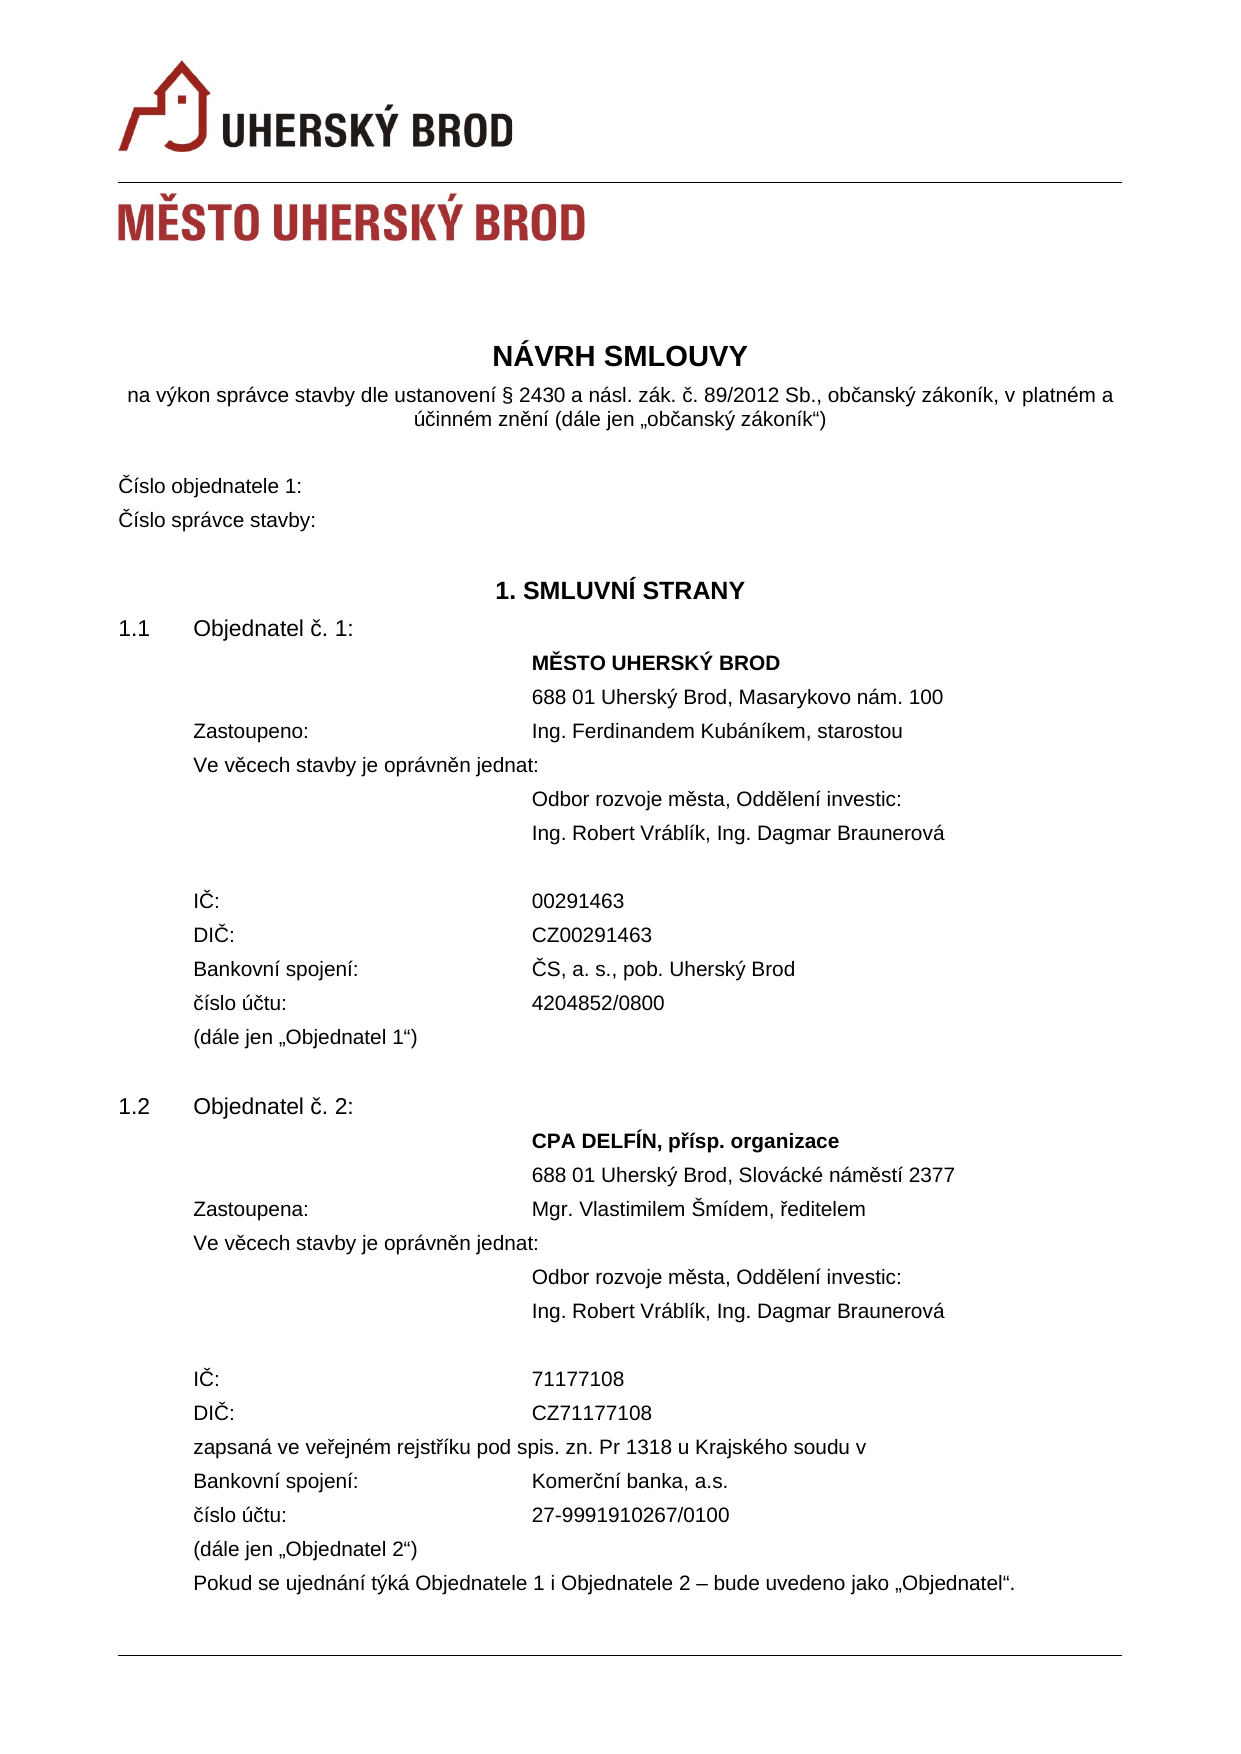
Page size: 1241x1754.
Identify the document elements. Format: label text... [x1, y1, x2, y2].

subtitle Objednatel č. 1: [118, 615, 1122, 641]
text zapsaná ve veřejném rejstříku pod spis. zn. Pr 1318 u Krajského soudu v [193, 1435, 1122, 1459]
text IČ: 71177108 [193, 1367, 1122, 1391]
text číslo účtu: 27-9991910267/0100 [193, 1503, 1122, 1527]
text DIČ: CZ00291463 [193, 923, 1122, 947]
picture [118, 60, 513, 152]
text Ing. Robert Vráblík, Ing. Dagmar Braunerová [193, 1299, 1122, 1323]
text Ve věcech stavby je oprávněn jednat: [193, 1231, 1122, 1255]
text DIČ: CZ71177108 [193, 1401, 1122, 1425]
text Zastoupeno: Ing. Ferdinandem Kubáníkem, starostou [193, 719, 1122, 743]
text na výkon správce stavby dle ustanovení § 2430 a násl. zák. č. 89/2012 Sb., občanský zákoník, v platném a účinném znění (dále jen „občanský zákoník“) [118, 382, 1122, 430]
text Pokud se ujednání týká Objednatele 1 i Objednatele 2 – bude uvedeno jako „Objednatel“. [193, 1571, 1122, 1594]
subtitle Objednatel č. 2: [118, 1093, 1122, 1119]
text Číslo správce stavby: [118, 508, 1122, 532]
text MĚSTO UHERSKÝ BROD [193, 651, 1122, 675]
text Zastoupena: Mgr. Vlastimilem Šmídem, ředitelem [193, 1197, 1122, 1221]
text Odbor rozvoje města, Oddělení investic: [193, 787, 1122, 811]
text Bankovní spojení: ČS, a. s., pob. Uherský Brod [193, 957, 1122, 981]
text 688 01 Uherský Brod, Masarykovo nám. 100 [193, 685, 1122, 709]
text Ve věcech stavby je oprávněn jednat: [193, 753, 1122, 777]
text 1. SMLUVNÍ STRANY [118, 576, 1122, 605]
text číslo účtu: 4204852/0800 [193, 991, 1122, 1015]
text IČ: 00291463 [193, 889, 1122, 913]
picture [118, 193, 585, 241]
text (dále jen „Objednatel 1“) [193, 1025, 1122, 1049]
text Ing. Robert Vráblík, Ing. Dagmar Braunerová [193, 821, 1122, 845]
text Odbor rozvoje města, Oddělení investic: [193, 1265, 1122, 1289]
text CPA DELFÍN, přísp. organizace [193, 1129, 1122, 1153]
text Číslo objednatele 1: [118, 474, 1122, 498]
title návrh smlouvy [118, 339, 1122, 372]
text (dále jen „Objednatel 2“) [193, 1537, 1122, 1561]
text 688 01 Uherský Brod, Slovácké náměstí 2377 [193, 1163, 1122, 1187]
text Bankovní spojení: Komerční banka, a.s. [193, 1469, 1122, 1493]
